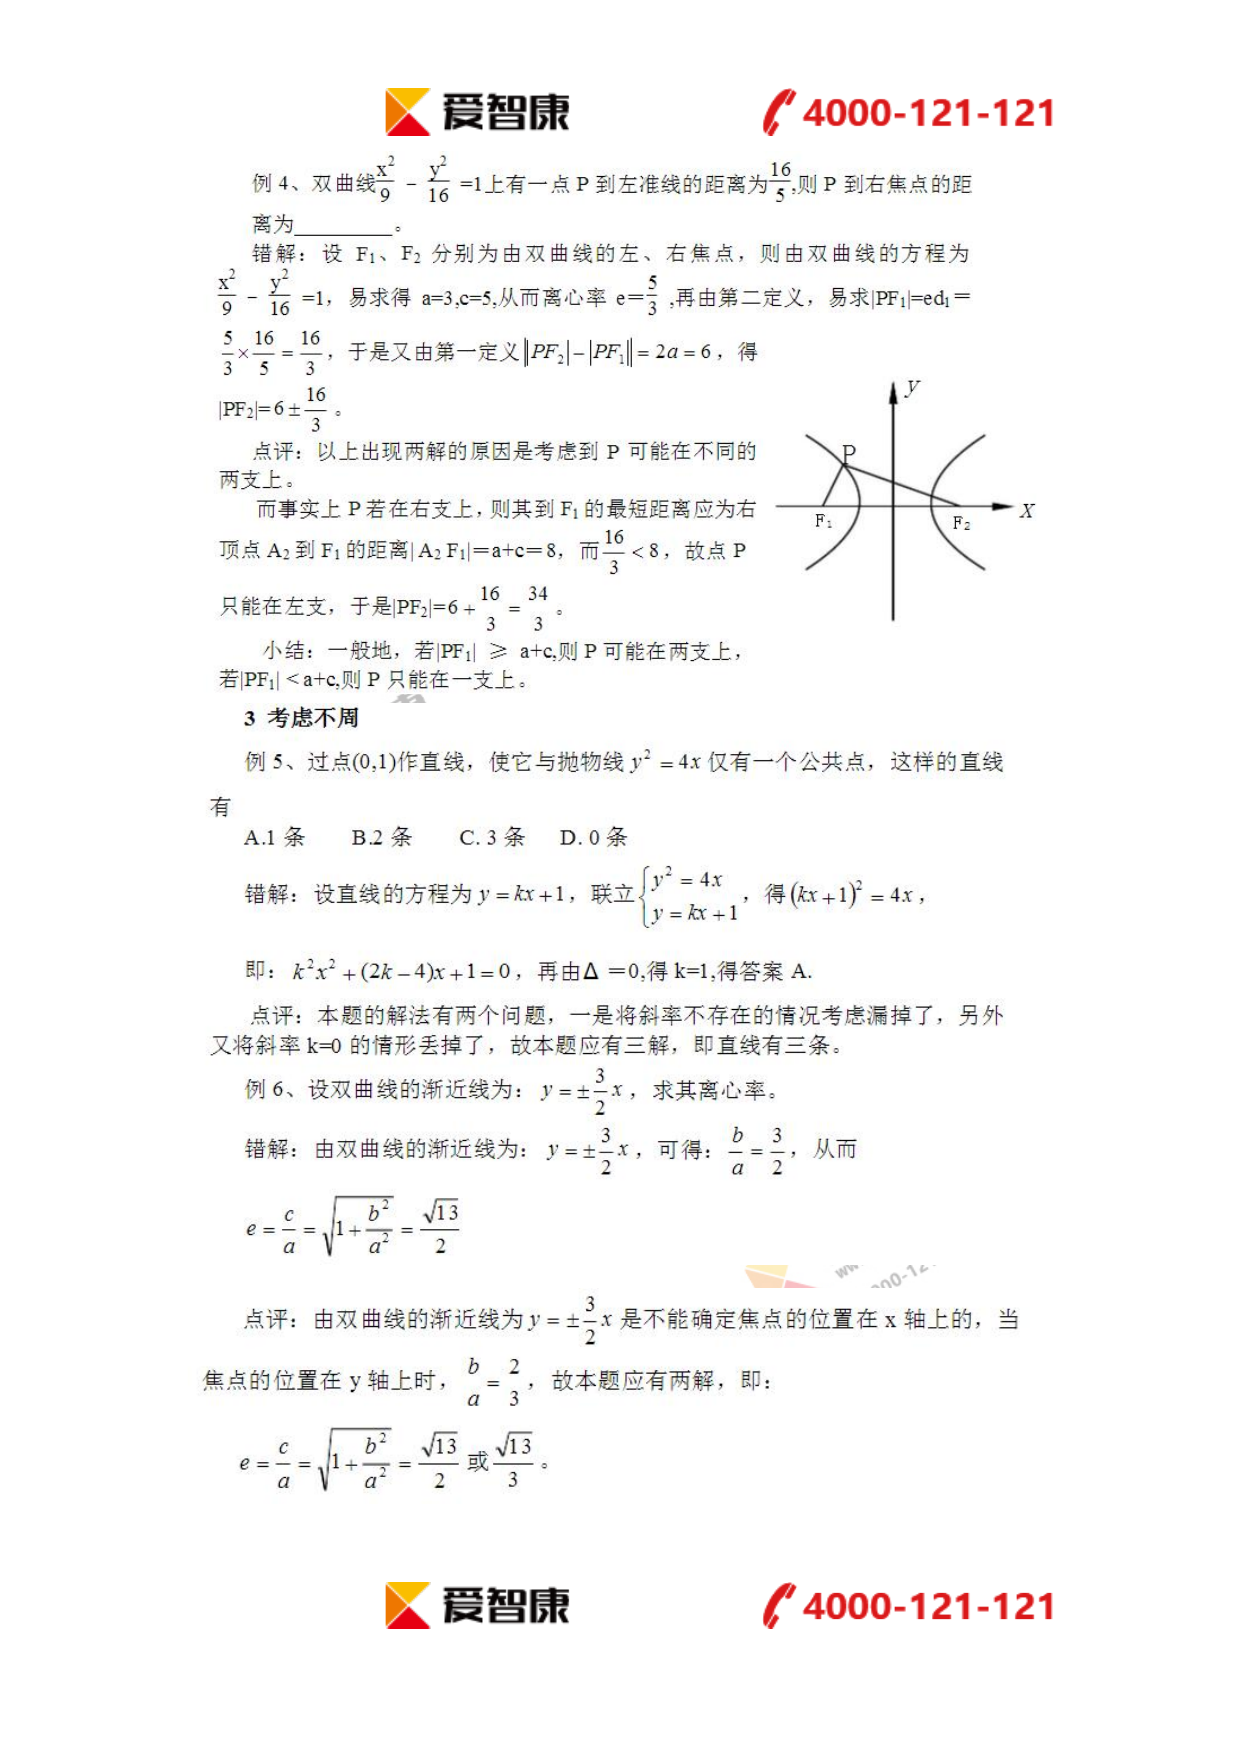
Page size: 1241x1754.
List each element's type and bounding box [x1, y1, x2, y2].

picture [385, 1582, 570, 1629]
picture [762, 1582, 1053, 1629]
picture [762, 88, 1053, 136]
picture [139, 151, 1053, 1504]
picture [385, 88, 570, 136]
